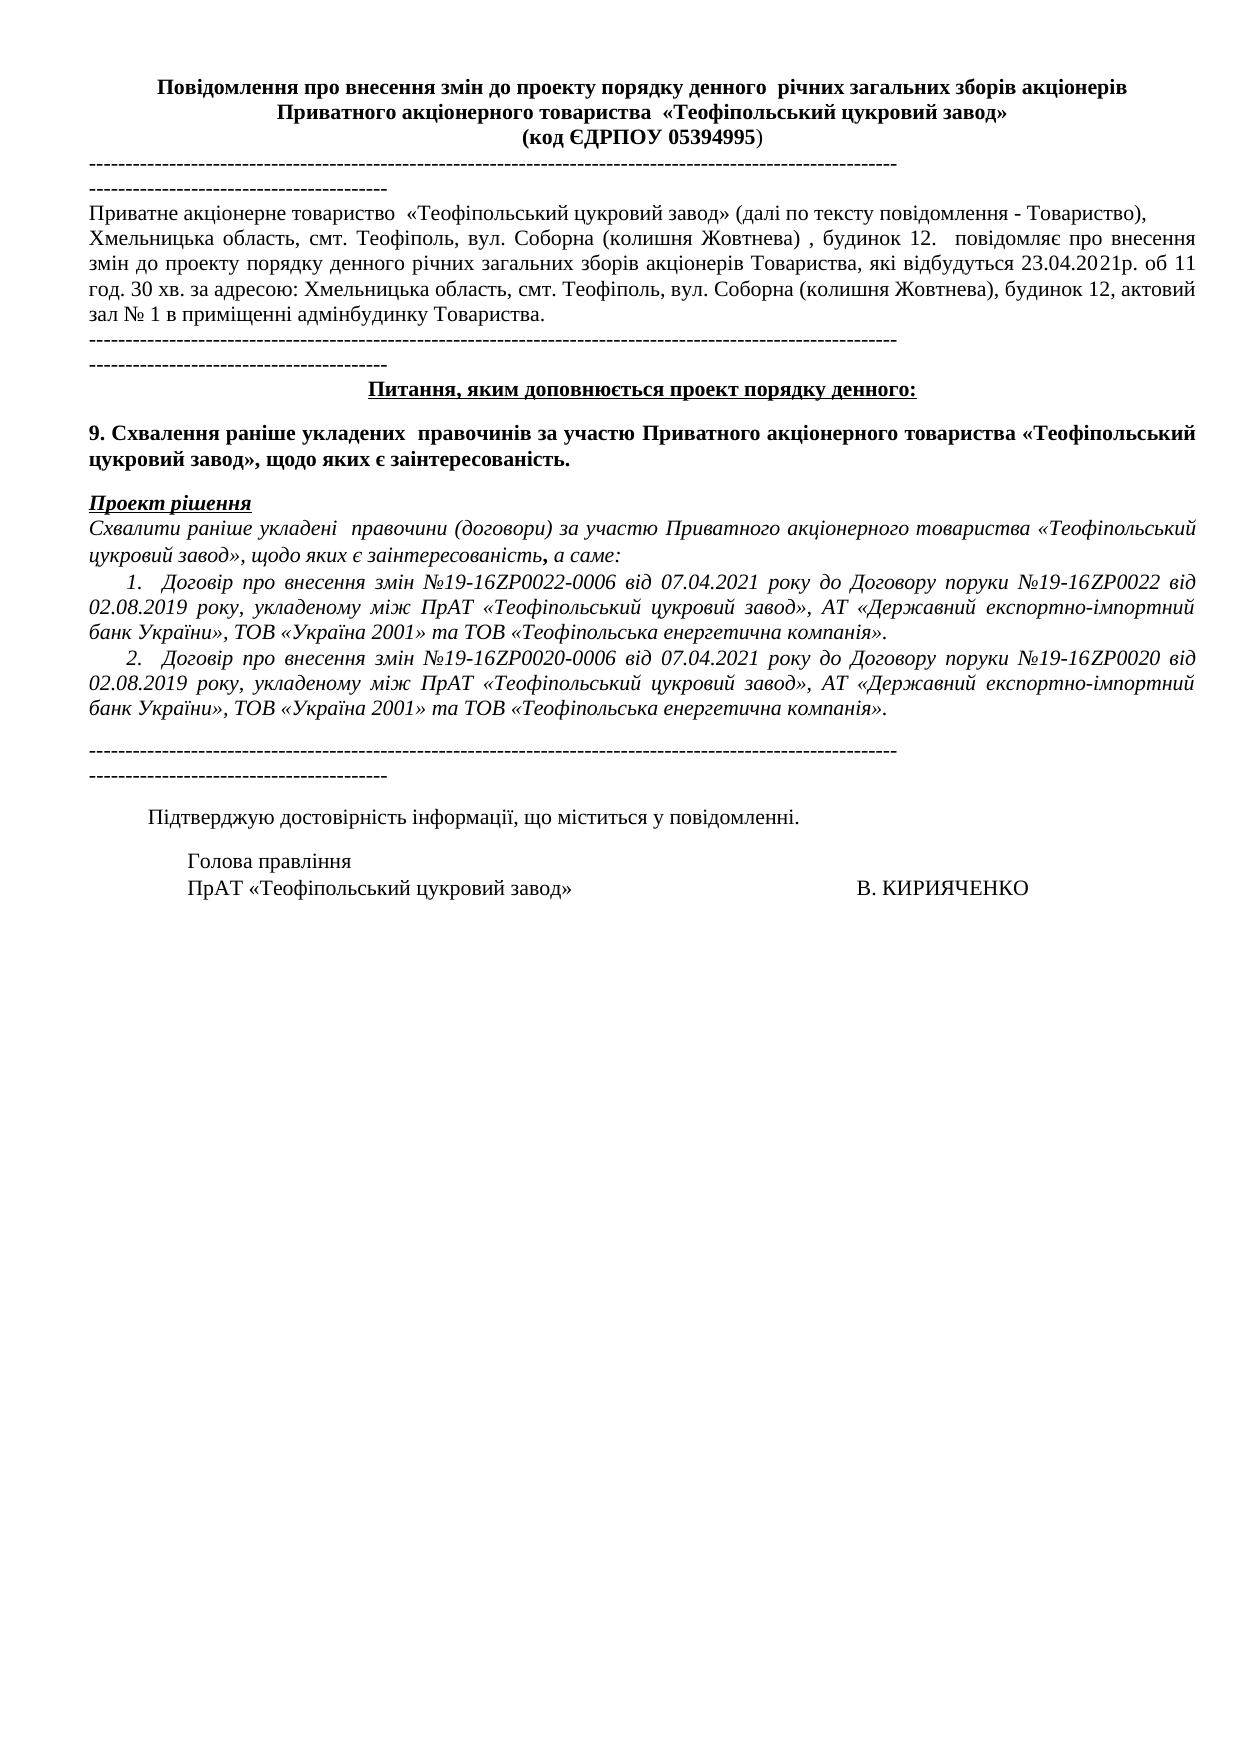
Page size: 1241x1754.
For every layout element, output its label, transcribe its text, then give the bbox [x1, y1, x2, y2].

text Хмельницька область, смт. Теофіполь, вул. Соборна (колишня Жовтнева) , будинок 12. повідомляє про внесення змін до проекту порядку денного річних загальних зборів акціонерів Товариства, які відбудуться 23.04.2021р. об 11 год. 30 хв. за адресою: Хмельницька область, смт. Теофіполь, вул. Соборна (колишня Жовтнева), будинок 12, актовий зал № 1 в приміщенні адмінбудинку Товариства. [89, 225, 1196, 326]
text Приватного акціонерного товариства «Теофіпольський цукровий завод» [89, 99, 1196, 124]
text -------------------------------------------------------------------------------------------------------------------------------------------------------- [89, 737, 1196, 787]
list Договір про внесення змін №19-16ZP0022-0006 від 07.04.2021 року до Договору поруки №19-16ZP0022 від 02.08.2019 року, укладеному між ПрАТ «Теофіпольський цукровий завод», АТ «Державний експортно-імпортний банк України», ТОВ «Україна 2001» та ТОВ «Теофіпольська енергетична компанія». [89, 569, 1196, 644]
text 9. Схвалення раніше укладених правочинів за участю Приватного акціонерного товариства «Теофіпольський цукровий завод», щодо яких є заінтересованість. [89, 419, 1196, 472]
text -------------------------------------------------------------------------------------------------------------------------------------------------------- [89, 326, 1196, 376]
text -------------------------------------------------------------------------------------------------------------------------------------------------------- [89, 149, 1196, 200]
text Проект рішення [89, 490, 1196, 515]
text Голова правління [89, 848, 1196, 873]
text Підтверджую достовірність інформації, що міститься у повідомленні. [89, 804, 1196, 829]
list Договір про внесення змін №19-16ZP0020-0006 від 07.04.2021 року до Договору поруки №19-16ZP0020 від 02.08.2019 року, укладеному між ПрАТ «Теофіпольський цукровий завод», АТ «Державний експортно-імпортний банк України», ТОВ «Україна 2001» та ТОВ «Теофіпольська енергетична компанія». [89, 644, 1196, 720]
text ПрАТ «Теофіпольський цукровий завод» В. КИРИЯЧЕНКО [89, 875, 1196, 900]
text Питання, яким доповнюється проект порядку денного: [89, 376, 1196, 402]
text (код ЄДРПОУ 05394995) [89, 124, 1196, 149]
text Приватне акціонерне товариство «Теофіпольський цукровий завод» (далі по тексту повідомлення - Товариство), [89, 200, 1196, 225]
text Схвалити раніше укладені правочини (договори) за участю Приватного акціонерного товариства «Теофіпольський цукровий завод», щодо яких є заінтересованість, а саме: [89, 515, 1196, 567]
text Повідомлення про внесення змін до проекту порядку денного річних загальних зборів акціонерів [89, 74, 1196, 99]
